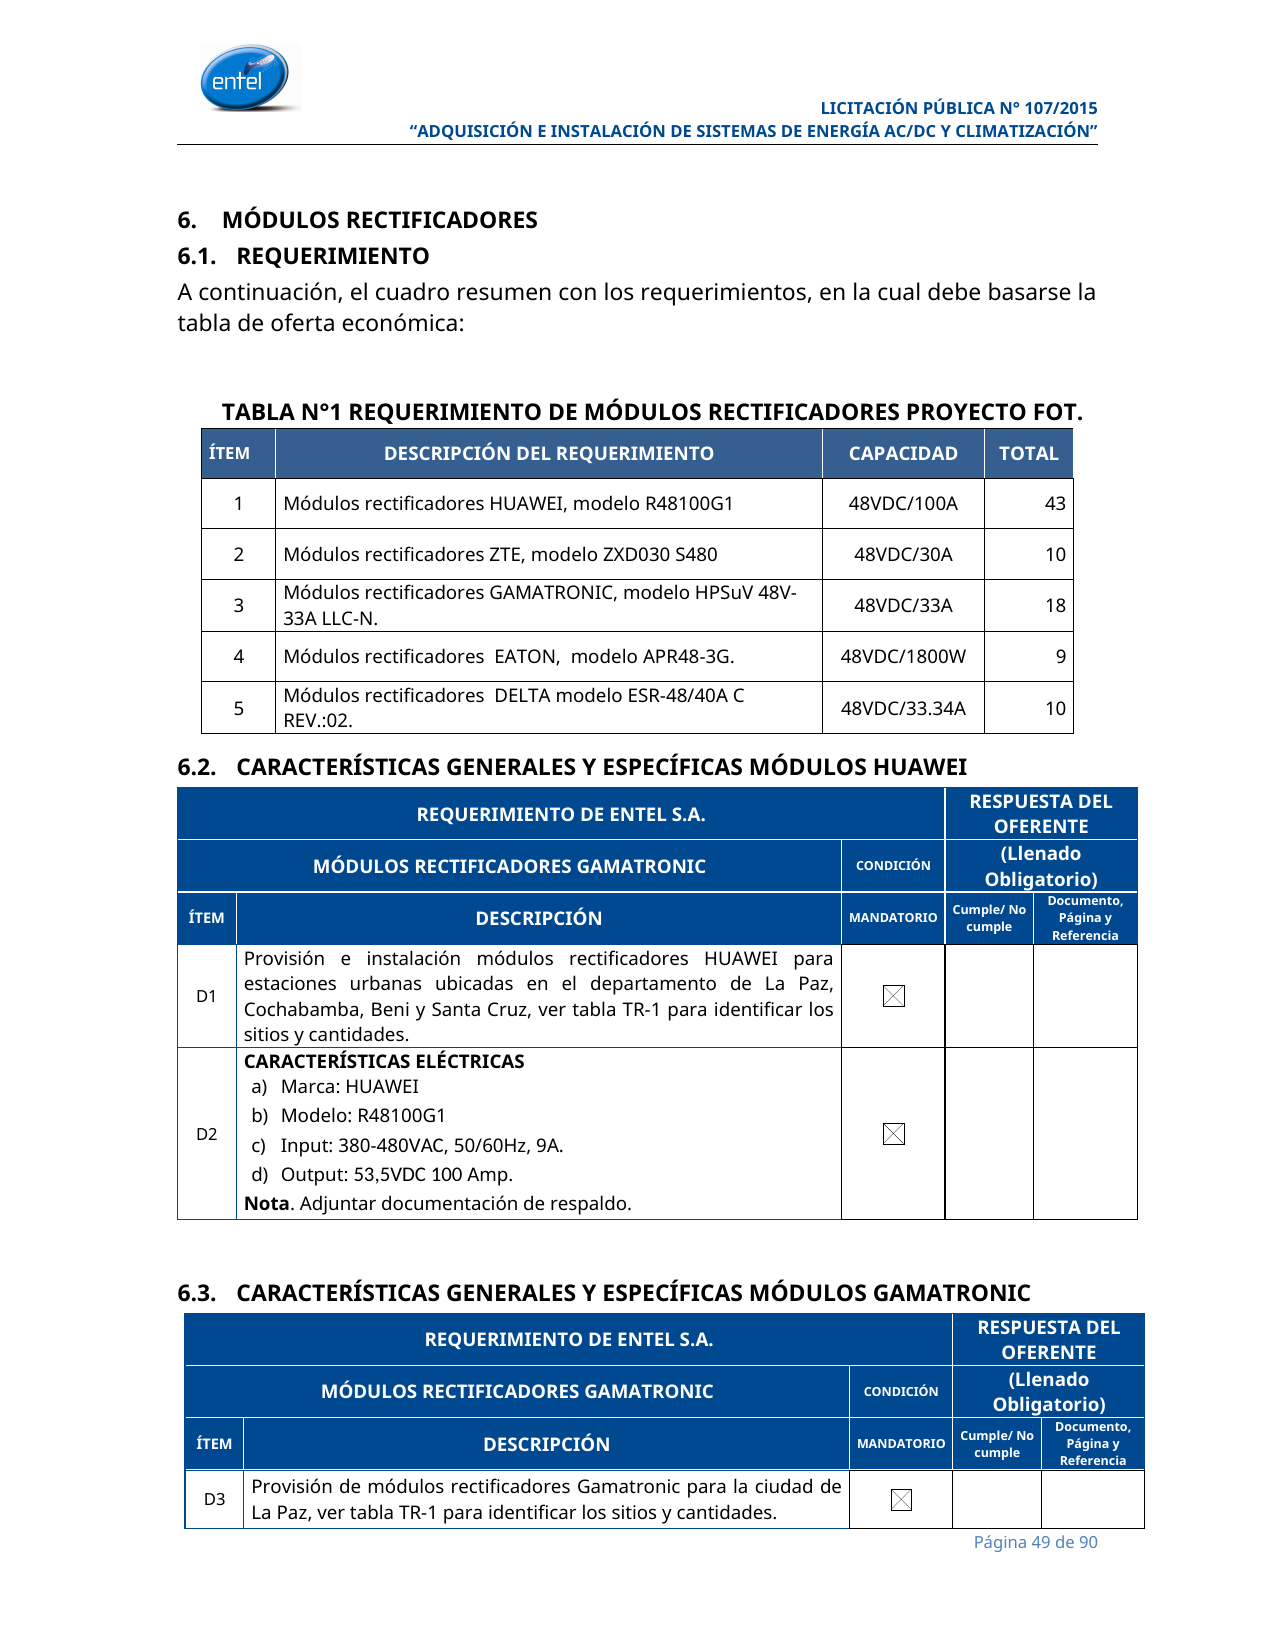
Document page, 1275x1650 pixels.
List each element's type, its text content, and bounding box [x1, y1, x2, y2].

table_cell MANDATORIO [850, 1418, 952, 1469]
table_cell 48VDC/30A [823, 529, 984, 579]
table_cell 5 [202, 682, 275, 733]
table_cell CONDICIÓN [842, 840, 944, 891]
table_cell 10 [985, 529, 1073, 579]
table_header CAPACIDAD [823, 429, 984, 478]
table_cell 4 [202, 632, 275, 681]
table_cell ÍTEM [178, 893, 236, 944]
table_cell CONDICIÓN [850, 1366, 952, 1417]
picture [200, 43, 302, 112]
table_cell CARACTERÍSTICAS ELÉCTRICAS Marca: HUAWEI Modelo: R48100G1 Input: 380-480VAC, 50/60Hz, 9A. Output: 53,5VDC 100 Amp. Nota. Adjuntar documentación de respaldo. [237, 1048, 841, 1219]
table_cell Documento, Página y Referencia [1034, 893, 1137, 944]
table_header RESPUESTA DEL OFERENTE [946, 788, 1137, 839]
table_cell [946, 945, 1033, 1047]
table_cell DESCRIPCIÓN [244, 1418, 849, 1469]
table_cell 3 [202, 580, 275, 631]
list CARACTERÍSTICAS GENERALES Y ESPECÍFICAS MÓDULOS HUAWEI [177, 751, 1098, 783]
table_cell Módulos rectificadores EATON, modelo APR48-3G. [276, 632, 822, 681]
table_header ÍTEM [202, 429, 275, 478]
table_cell 48VDC/33.34A [823, 682, 984, 733]
table_cell [953, 1471, 1041, 1528]
table_cell 1 [202, 479, 275, 528]
list CARACTERÍSTICAS GENERALES Y ESPECÍFICAS MÓDULOS GAMATRONIC [177, 1277, 1098, 1308]
table_cell 9 [985, 632, 1073, 681]
table_header TOTAL [985, 429, 1073, 478]
table_cell 48VDC/100A [823, 479, 984, 528]
table_cell [850, 1471, 952, 1528]
table_cell Cumple/ No cumple [946, 893, 1033, 944]
list TABLA N°1 REQUERIMIENTO DE MÓDULOS RECTIFICADORES PROYECTO FOT. [222, 396, 1098, 427]
list REQUERIMIENTO [177, 240, 1098, 271]
table_cell 48VDC/33A [823, 580, 984, 631]
table_cell 10 [985, 682, 1073, 733]
table_cell 43 [985, 479, 1073, 528]
table_header REQUERIMIENTO DE ENTEL S.A. [178, 788, 944, 839]
table_header DESCRIPCIÓN DEL REQUERIMIENTO [276, 429, 822, 478]
table_cell [1034, 1048, 1137, 1219]
table_cell ÍTEM [186, 1418, 243, 1469]
table_cell (Llenado Obligatorio) [953, 1366, 1144, 1417]
table_cell MÓDULOS RECTIFICADORES GAMATRONIC [186, 1366, 849, 1417]
table_cell D2 [178, 1048, 236, 1219]
table_cell [1034, 945, 1137, 1047]
table_cell MÓDULOS RECTIFICADORES GAMATRONIC [178, 840, 841, 891]
table_cell (Llenado Obligatorio) [946, 840, 1137, 891]
table_cell Cumple/ No cumple [953, 1418, 1041, 1469]
table_cell [946, 1048, 1033, 1219]
table_cell D3 [186, 1471, 243, 1528]
table_header REQUERIMIENTO DE ENTEL S.A. [186, 1314, 952, 1365]
table_cell Provisión de módulos rectificadores Gamatronic para la ciudad de La Paz, ver tabla TR-1 para identificar los sitios y cantidades. [244, 1471, 849, 1528]
table_cell Módulos rectificadores HUAWEI, modelo R48100G1 [276, 479, 822, 528]
table_cell 2 [202, 529, 275, 579]
table_header RESPUESTA DEL OFERENTE [953, 1314, 1144, 1365]
table_cell 18 [985, 580, 1073, 631]
table_cell Módulos rectificadores GAMATRONIC, modelo HPSuV 48V-33A LLC-N. [276, 580, 822, 631]
list A continuación, el cuadro resumen con los requerimientos, en la cual debe basarse la tabla de oferta económica: [177, 276, 1098, 338]
table_cell Documento, Página y Referencia [1042, 1418, 1144, 1469]
table_cell Provisión e instalación módulos rectificadores HUAWEI para estaciones urbanas ubicadas en el departamento de La Paz, Cochabamba, Beni y Santa Cruz, ver tabla TR-1 para identificar los sitios y cantidades. [237, 945, 841, 1047]
table_cell 48VDC/1800W [823, 632, 984, 681]
list MÓDULOS RECTIFICADORES [177, 204, 1098, 235]
table_cell D1 [178, 945, 236, 1047]
table_cell [842, 1048, 944, 1219]
table_cell MANDATORIO [842, 893, 944, 944]
table_cell DESCRIPCIÓN [237, 893, 841, 944]
table_cell [842, 945, 944, 1047]
table_cell Módulos rectificadores DELTA modelo ESR-48/40A C REV.:02. [276, 682, 822, 733]
table_cell Módulos rectificadores ZTE, modelo ZXD030 S480 [276, 529, 822, 579]
table_cell [1042, 1471, 1144, 1528]
